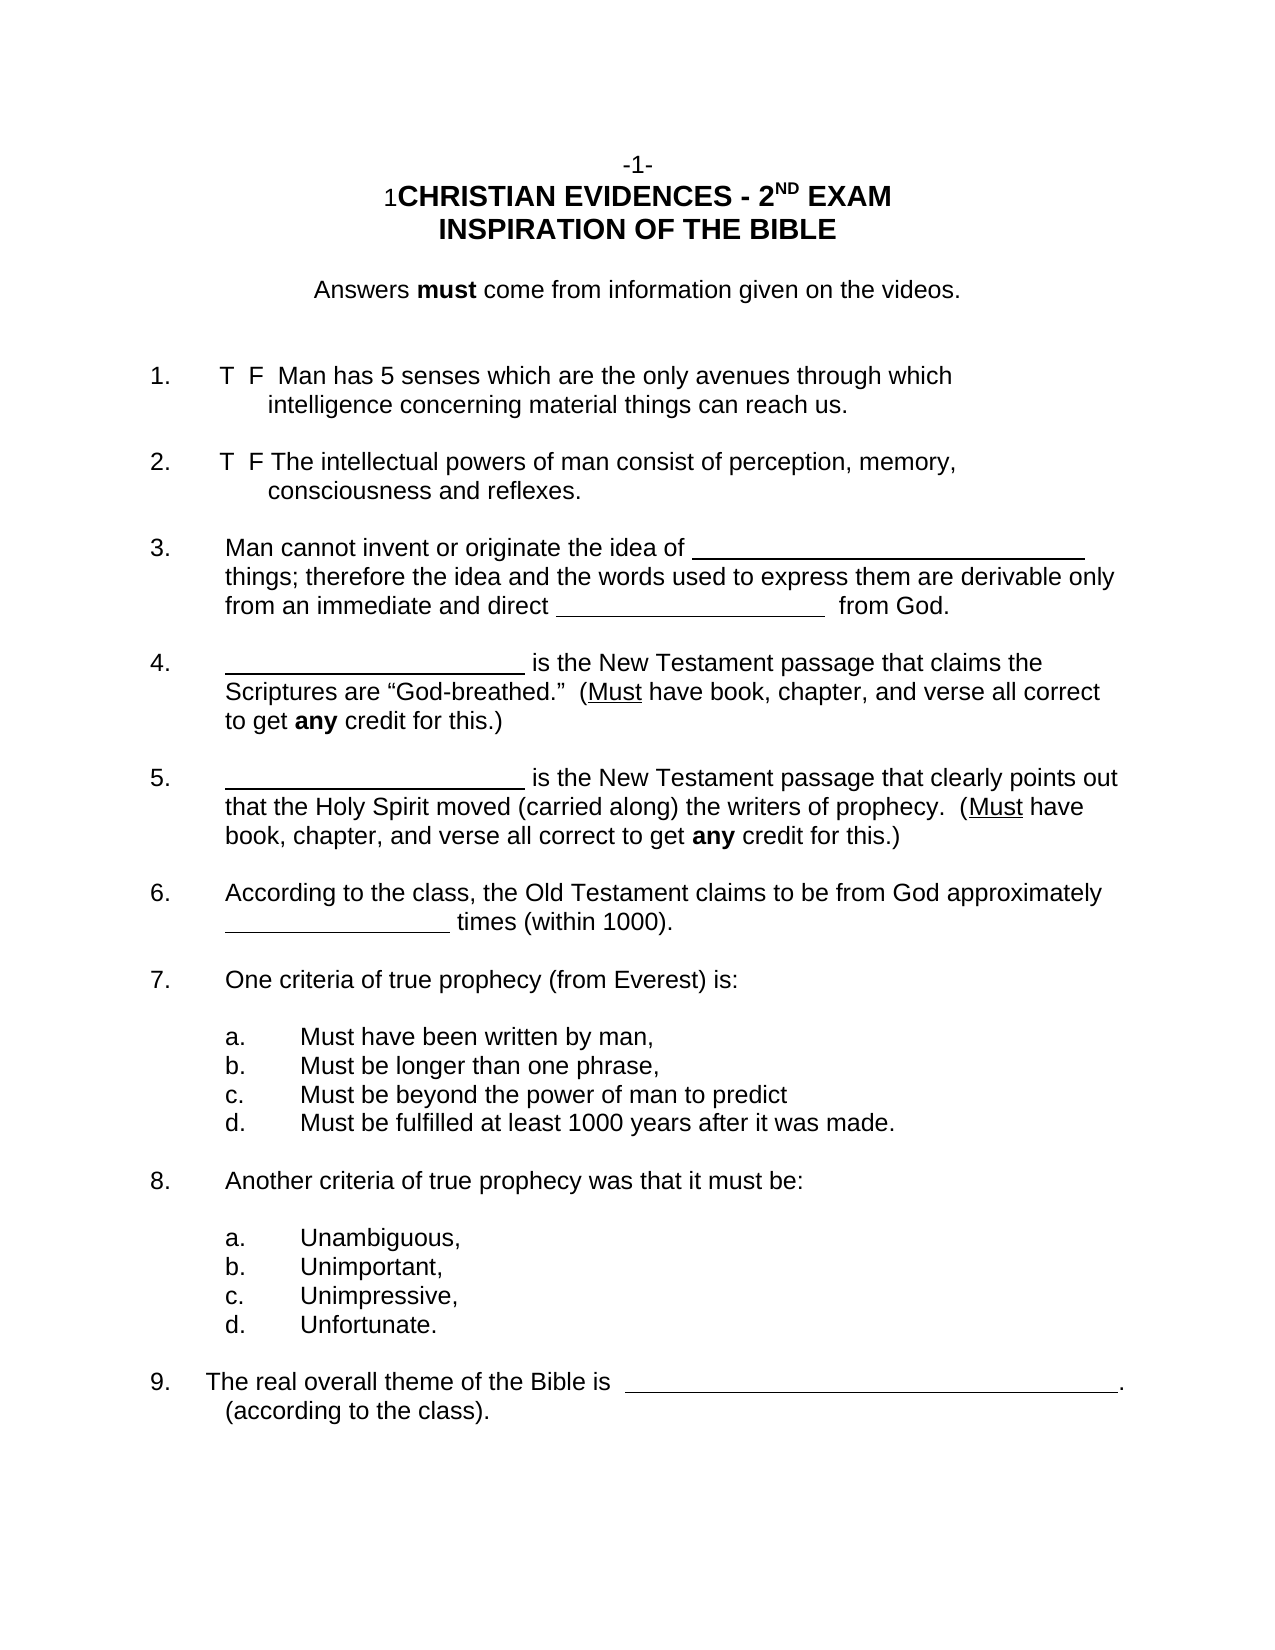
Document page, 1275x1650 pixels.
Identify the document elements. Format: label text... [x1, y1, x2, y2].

text 1. T F Man has 5 senses which are the only avenues through which [150, 361, 1125, 389]
text 3. Man cannot invent or originate the idea of things; therefore the idea and the words used to express them are derivable only from an immediate and direct from God. [150, 533, 1125, 619]
text 8. Another criteria of true prophecy was that it must be: [150, 1166, 1125, 1194]
text 2. T F The intellectual powers of man consist of perception, memory, [150, 447, 1125, 476]
text 4. is the New Testament passage that claims the Scriptures are “God-breathed.” (Must have book, chapter, and verse all correct to get any credit for this.) [150, 648, 1125, 734]
text CHRISTIAN EVIDENCES - 2ND EXAM [150, 150, 1125, 212]
text 6. According to the class, the Old Testament claims to be from God approximately [150, 878, 1125, 907]
text d. Unfortunate. [150, 1309, 1125, 1338]
text 5. is the New Testament passage that clearly points out [150, 763, 1125, 792]
text times (within 1000). [150, 907, 1125, 936]
text b. Must be longer than one phrase, [150, 1051, 1125, 1079]
text b. Unimportant, [150, 1252, 1125, 1281]
text c. Unimpressive, [150, 1281, 1125, 1309]
text 7. One criteria of true prophecy (from Everest) is: [150, 964, 1125, 993]
text c. Must be beyond the power of man to predict [150, 1079, 1125, 1108]
text intelligence concerning material things can reach us. [150, 389, 1125, 418]
text (according to the class). [150, 1396, 1125, 1424]
text that the Holy Spirit moved (carried along) the writers of prophecy. (Must have book, chapter, and verse all correct to get any credit for this.) [225, 792, 1125, 849]
text consciousness and reflexes. [150, 476, 1125, 504]
text Answers must come from information given on the videos. [150, 274, 1125, 303]
text 9. The real overall theme of the Bible is . [150, 1367, 1125, 1396]
text INSPIRATION OF THE BIBLE [150, 212, 1125, 246]
text a. Must have been written by man, [150, 1022, 1125, 1051]
text d. Must be fulfilled at least 1000 years after it was made. [150, 1108, 1125, 1137]
text a. Unambiguous, [150, 1223, 1125, 1252]
